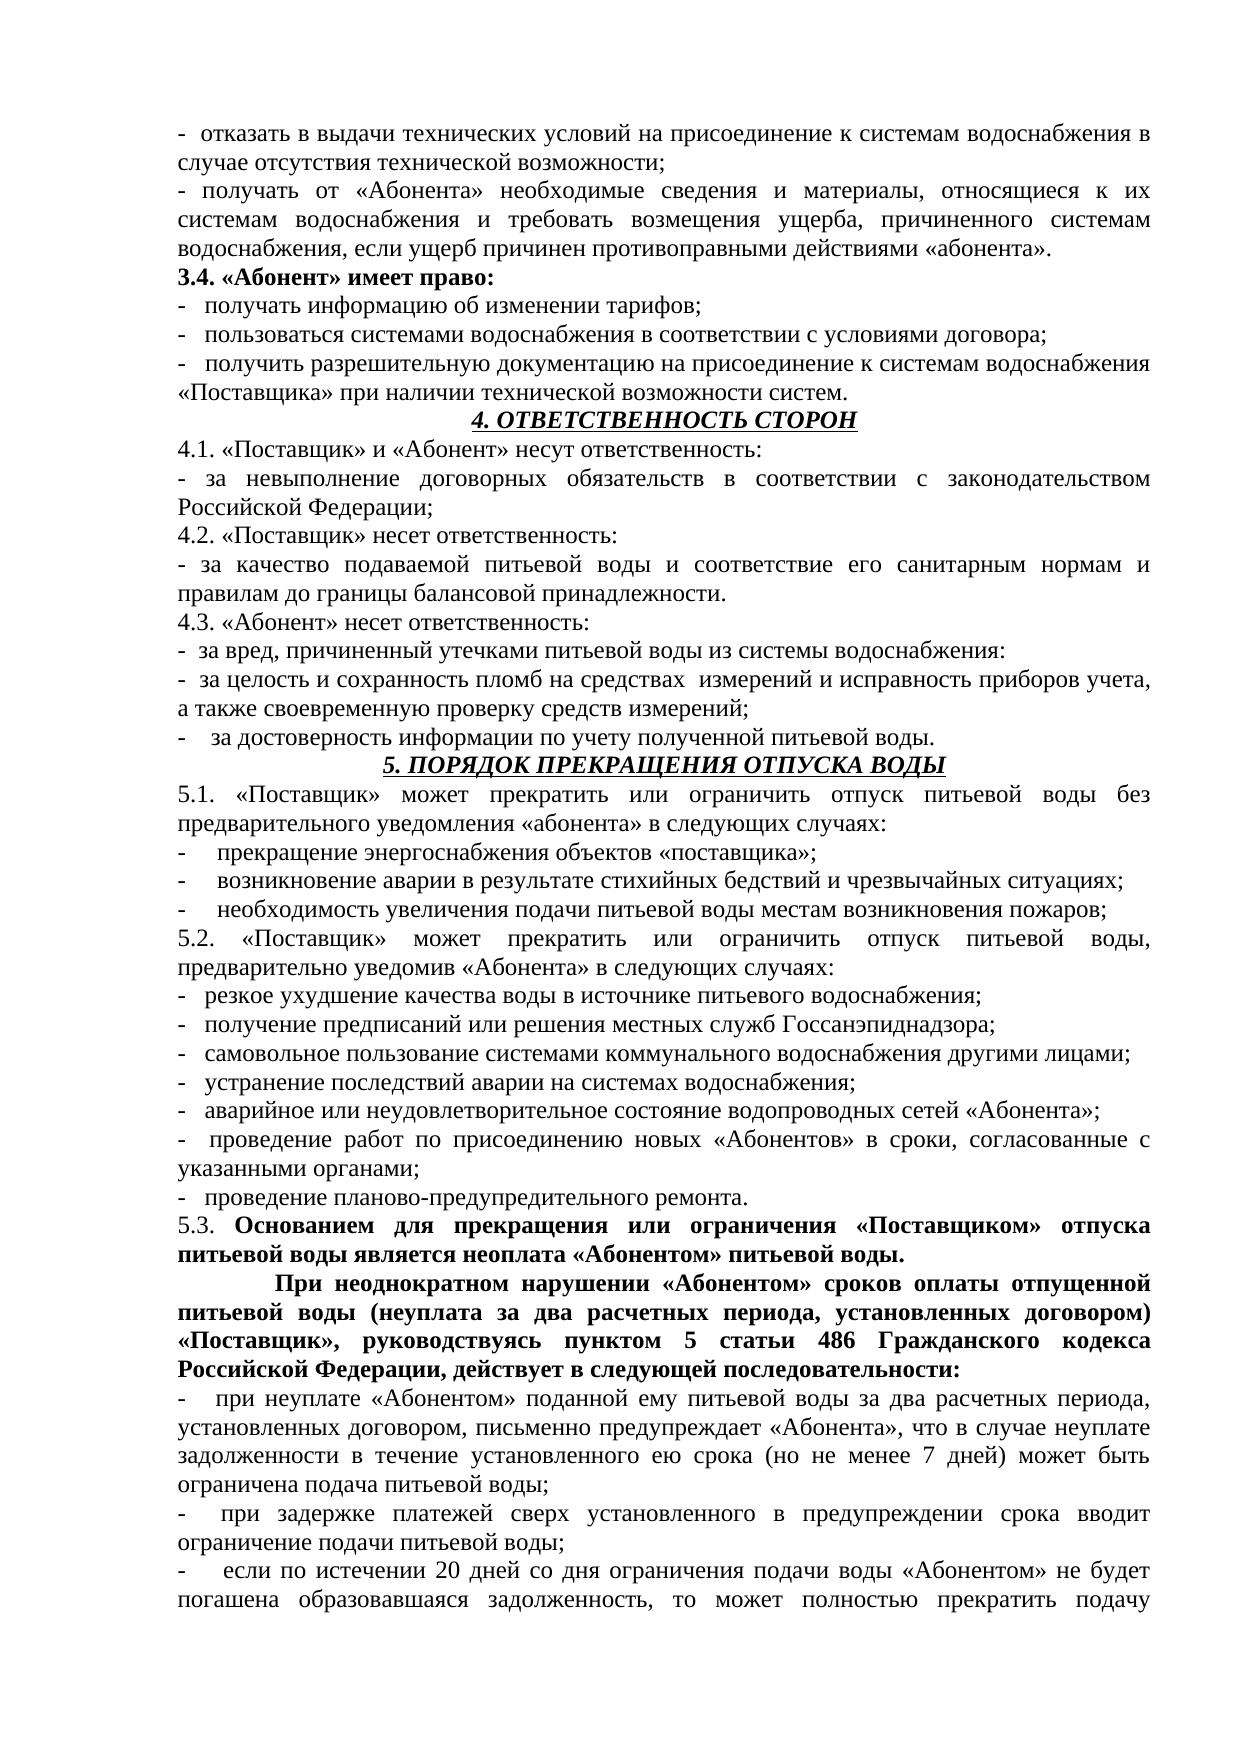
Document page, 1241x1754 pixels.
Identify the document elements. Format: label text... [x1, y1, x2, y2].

text - прекращение энергоснабжения объектов «поставщика»; [177, 837, 1152, 866]
text 3.4. «Абонент» имеет право: [177, 262, 1152, 291]
text 4.2. «Поставщик» несет ответственность: [177, 521, 1152, 549]
text 4. ОТВЕТСТВЕННОСТЬ СТОРОН [177, 406, 1152, 434]
text - аварийное или неудовлетворительное состояние водопроводных сетей «Абонента»; [177, 1096, 1152, 1124]
text - резкое ухудшение качества воды в источнике питьевого водоснабжения; [177, 981, 1152, 1009]
text - за вред, причиненный утечками питьевой воды из системы водоснабжения: [177, 636, 1152, 664]
text - возникновение аварии в результате стихийных бедствий и чрезвычайных ситуациях; [177, 866, 1152, 894]
text - получить разрешительную документацию на присоединение к системам водоснабжения «Поставщика» при наличии технической возможности систем. [177, 348, 1152, 406]
text 5.2. «Поставщик» может прекратить или ограничить отпуск питьевой воды, предварительно уведомив «Абонента» в следующих случаях: [177, 923, 1152, 981]
text - получать от «Абонента» необходимые сведения и материалы, относящиеся к их системам водоснабжения и требовать возмещения ущерба, причиненного системам водоснабжения, если ущерб причинен противоправными действиями «абонента». [177, 176, 1152, 262]
text При неоднократном нарушении «Абонентом» сроков оплаты отпущенной питьевой воды (неуплата за два расчетных периода, установленных договором) «Поставщик», руководствуясь пунктом 5 статьи 486 Гражданского кодекса Российской Федерации, действует в следующей последовательности: [177, 1268, 1152, 1383]
text 5. ПОРЯДОК ПРЕКРАЩЕНИЯ ОТПУСКА ВОДЫ [177, 751, 1152, 779]
text - необходимость увеличения подачи питьевой воды местам возникновения пожаров; [177, 894, 1152, 923]
text - за невыполнение договорных обязательств в соответствии с законодательством Российской Федерации; [177, 463, 1152, 521]
text - за целость и сохранность пломб на средствах измерений и исправность приборов учета, а также своевременную проверку средств измерений; [177, 664, 1152, 722]
text - устранение последствий аварии на системах водоснабжения; [177, 1067, 1152, 1096]
text - при задержке платежей сверх установленного в предупреждении срока вводит ограничение подачи питьевой воды; [177, 1498, 1152, 1556]
text 4.1. «Поставщик» и «Абонент» несут ответственность: [177, 434, 1152, 463]
text - проведение работ по присоединению новых «Абонентов» в сроки, согласованные с указанными органами; [177, 1124, 1152, 1182]
text - за достоверность информации по учету полученной питьевой воды. [177, 722, 1152, 751]
text - самовольное пользование системами коммунального водоснабжения другими лицами; [177, 1038, 1152, 1067]
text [177, 1556, 1152, 1613]
text - получать информацию об изменении тарифов; [177, 291, 1152, 319]
text - получение предписаний или решения местных служб Госсанэпиднадзора; [177, 1009, 1152, 1038]
text 5.1. «Поставщик» может прекратить или ограничить отпуск питьевой воды без предварительного уведомления «абонента» в следующих случаях: [177, 779, 1152, 837]
text - пользоваться системами водоснабжения в соответствии с условиями договора; [177, 319, 1152, 348]
text - отказать в выдачи технических условий на присоединение к системам водоснабжения в случае отсутствия технической возможности; [177, 118, 1152, 176]
text - при неуплате «Абонентом» поданной ему питьевой воды за два расчетных периода, установленных договором, письменно предупреждает «Абонента», что в случае неуплате задолженности в течение установленного ею срока (но не менее 7 дней) может быть ограничена подача питьевой воды; [177, 1383, 1152, 1498]
text 4.3. «Абонент» несет ответственность: [177, 607, 1152, 636]
text - за качество подаваемой питьевой воды и соответствие его санитарным нормам и правилам до границы балансовой принадлежности. [177, 549, 1152, 607]
text 5.3. Основанием для прекращения или ограничения «Поставщиком» отпуска питьевой воды является неоплата «Абонентом» питьевой воды. [177, 1211, 1152, 1268]
text - проведение планово-предупредительного ремонта. [177, 1182, 1152, 1211]
